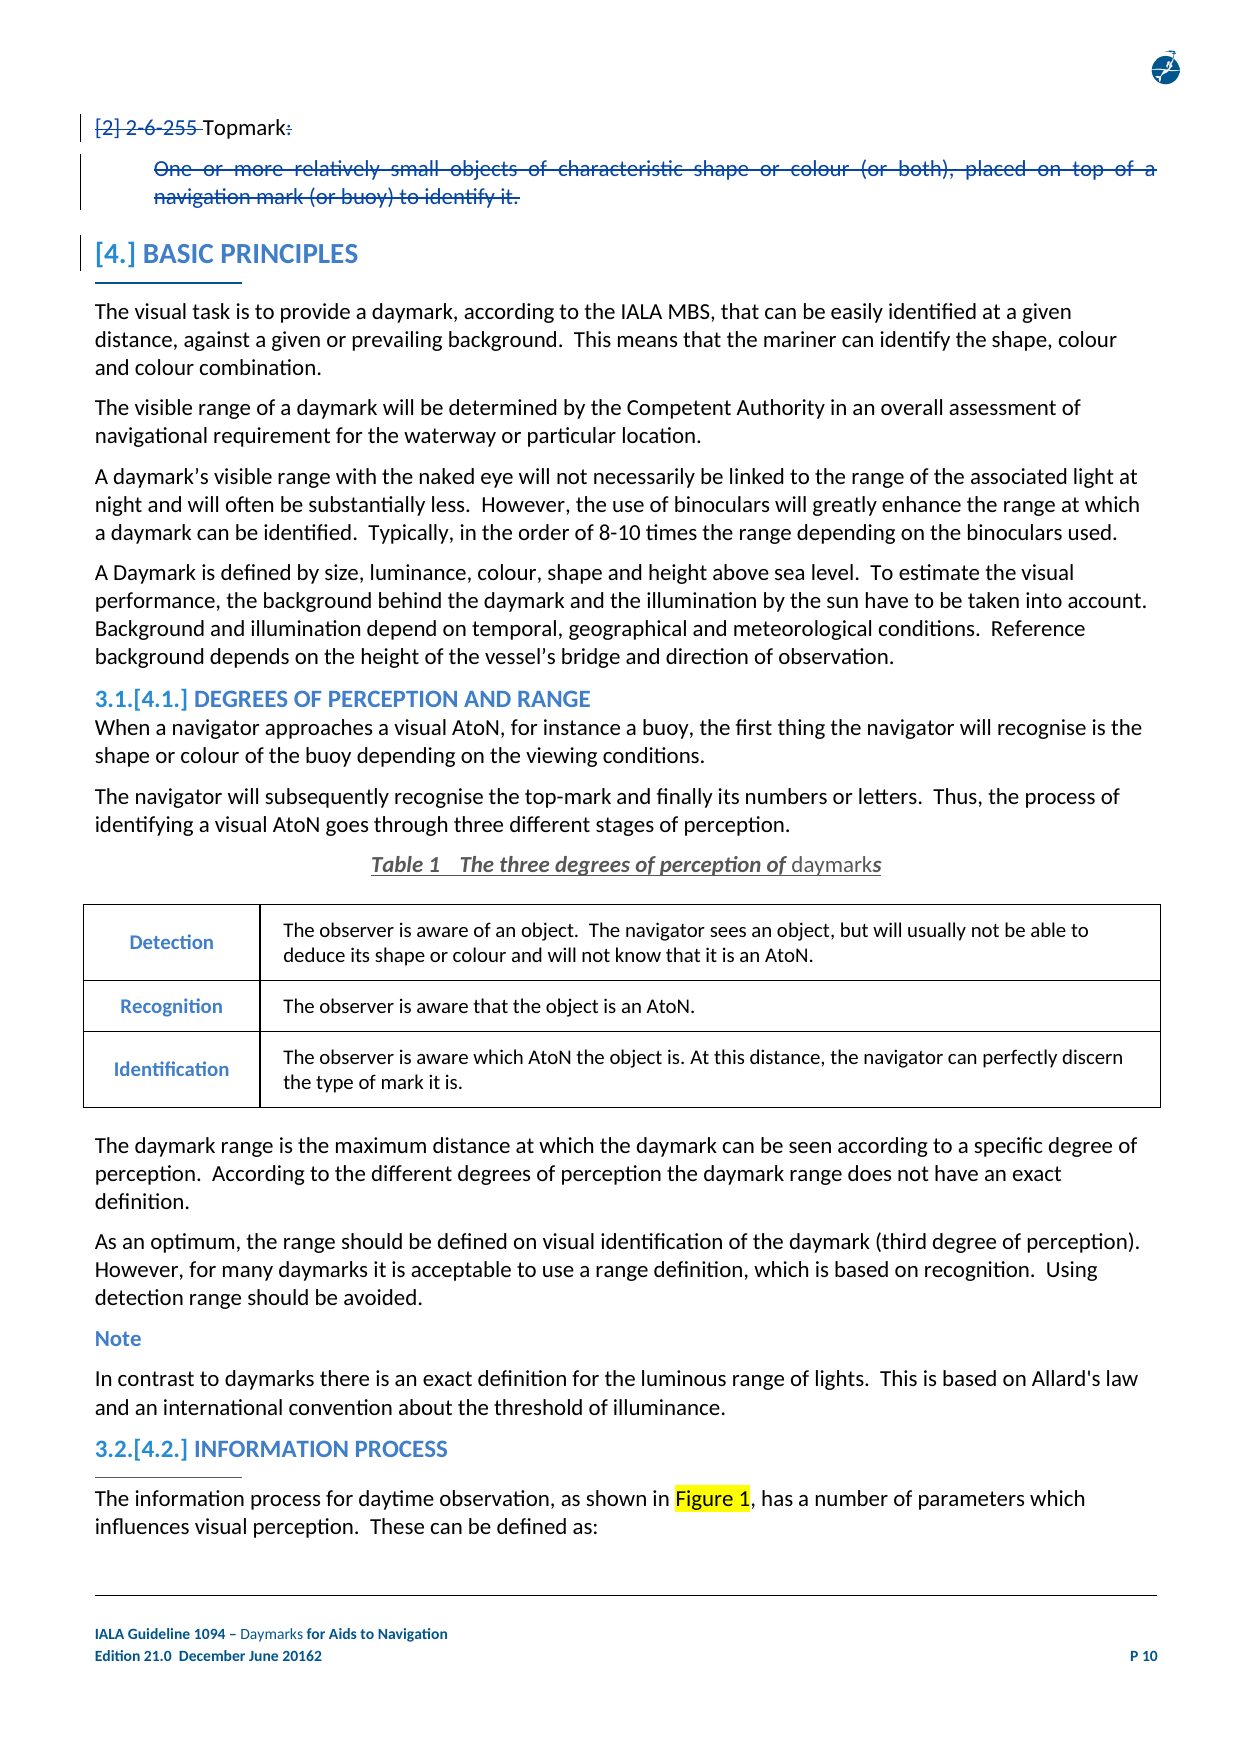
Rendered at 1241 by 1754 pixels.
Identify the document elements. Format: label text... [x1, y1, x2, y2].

text A Daymark is defined by size, luminance, colour, shape and height above sea level. To estimate the visual performance, the background behind the daymark and the illumination by the sun have to be taken into account. Background and illumination depend on temporal, geographical and meteorological conditions. Reference background depends on the height of the vessel’s bridge and direction of observation. [94, 558, 1157, 671]
table_header The observer is aware of an object. The navigator sees an object, but will usually not be able to deduce its shape or colour and will not know that it is an AtoN. [261, 905, 1160, 980]
text The visual task is to provide a daymark, according to the IALA MBS, that can be easily identified at a given distance, against a given or prevailing background. This means that the mariner can identify the shape, colour and colour combination. [94, 297, 1157, 381]
table_header Detection [84, 905, 259, 980]
text In contrast to daymarks there is an exact definition for the luminous range of lights. This is based on Allard's law and an international convention about the threshold of illuminance. [94, 1364, 1157, 1421]
subtitle Information Process [94, 1433, 1157, 1464]
text The three degrees of perception of daymarks [94, 851, 1157, 879]
table_cell The observer is aware that the object is an AtoN. [261, 981, 1160, 1031]
table_cell Identification [84, 1032, 259, 1107]
subtitle Degrees of Perception and Range [94, 683, 1157, 713]
text Note [94, 1324, 1157, 1352]
text A daymark’s visible range with the naked eye will not necessarily be linked to the range of the associated light at night and will often be substantially less. However, the use of binoculars will greatly enhance the range at which a daymark can be identified. Typically, in the order of 8-10 times the range depending on the binoculars used. [94, 462, 1157, 546]
text The daymark range is the maximum distance at which the daymark can be seen according to a specific degree of perception. According to the different degrees of perception the daymark range does not have an exact definition. [94, 1131, 1157, 1215]
table_cell The observer is aware which AtoN the object is. At this distance, the navigator can perfectly discern the type of mark it is. [261, 1032, 1160, 1107]
text The navigator will subsequently recognise the top-mark and finally its numbers or letters. Thus, the process of identifying a visual AtoN goes through three different stages of perception. [94, 782, 1157, 838]
text The information process for daytime observation, as shown in Figure 1, has a number of parameters which influences visual perception. These can be defined as: [94, 1484, 1157, 1541]
text The visible range of a daymark will be determined by the Competent Authority in an overall assessment of navigational requirement for the waterway or particular location. [94, 393, 1157, 449]
subtitle BASIC PRINCIPLES [94, 235, 1157, 271]
text When a navigator approaches a visual AtoN, for instance a buoy, the first thing the navigator will recognise is the shape or colour of the buoy depending on the viewing conditions. [94, 713, 1157, 769]
picture [1120, 0, 1239, 119]
list Topmark [94, 113, 1157, 142]
table_cell Recognition [84, 981, 259, 1031]
text As an optimum, the range should be defined on visual identification of the daymark (third degree of perception). However, for many daymarks it is acceptable to use a range definition, which is based on recognition. Using detection range should be avoided. [94, 1227, 1157, 1312]
